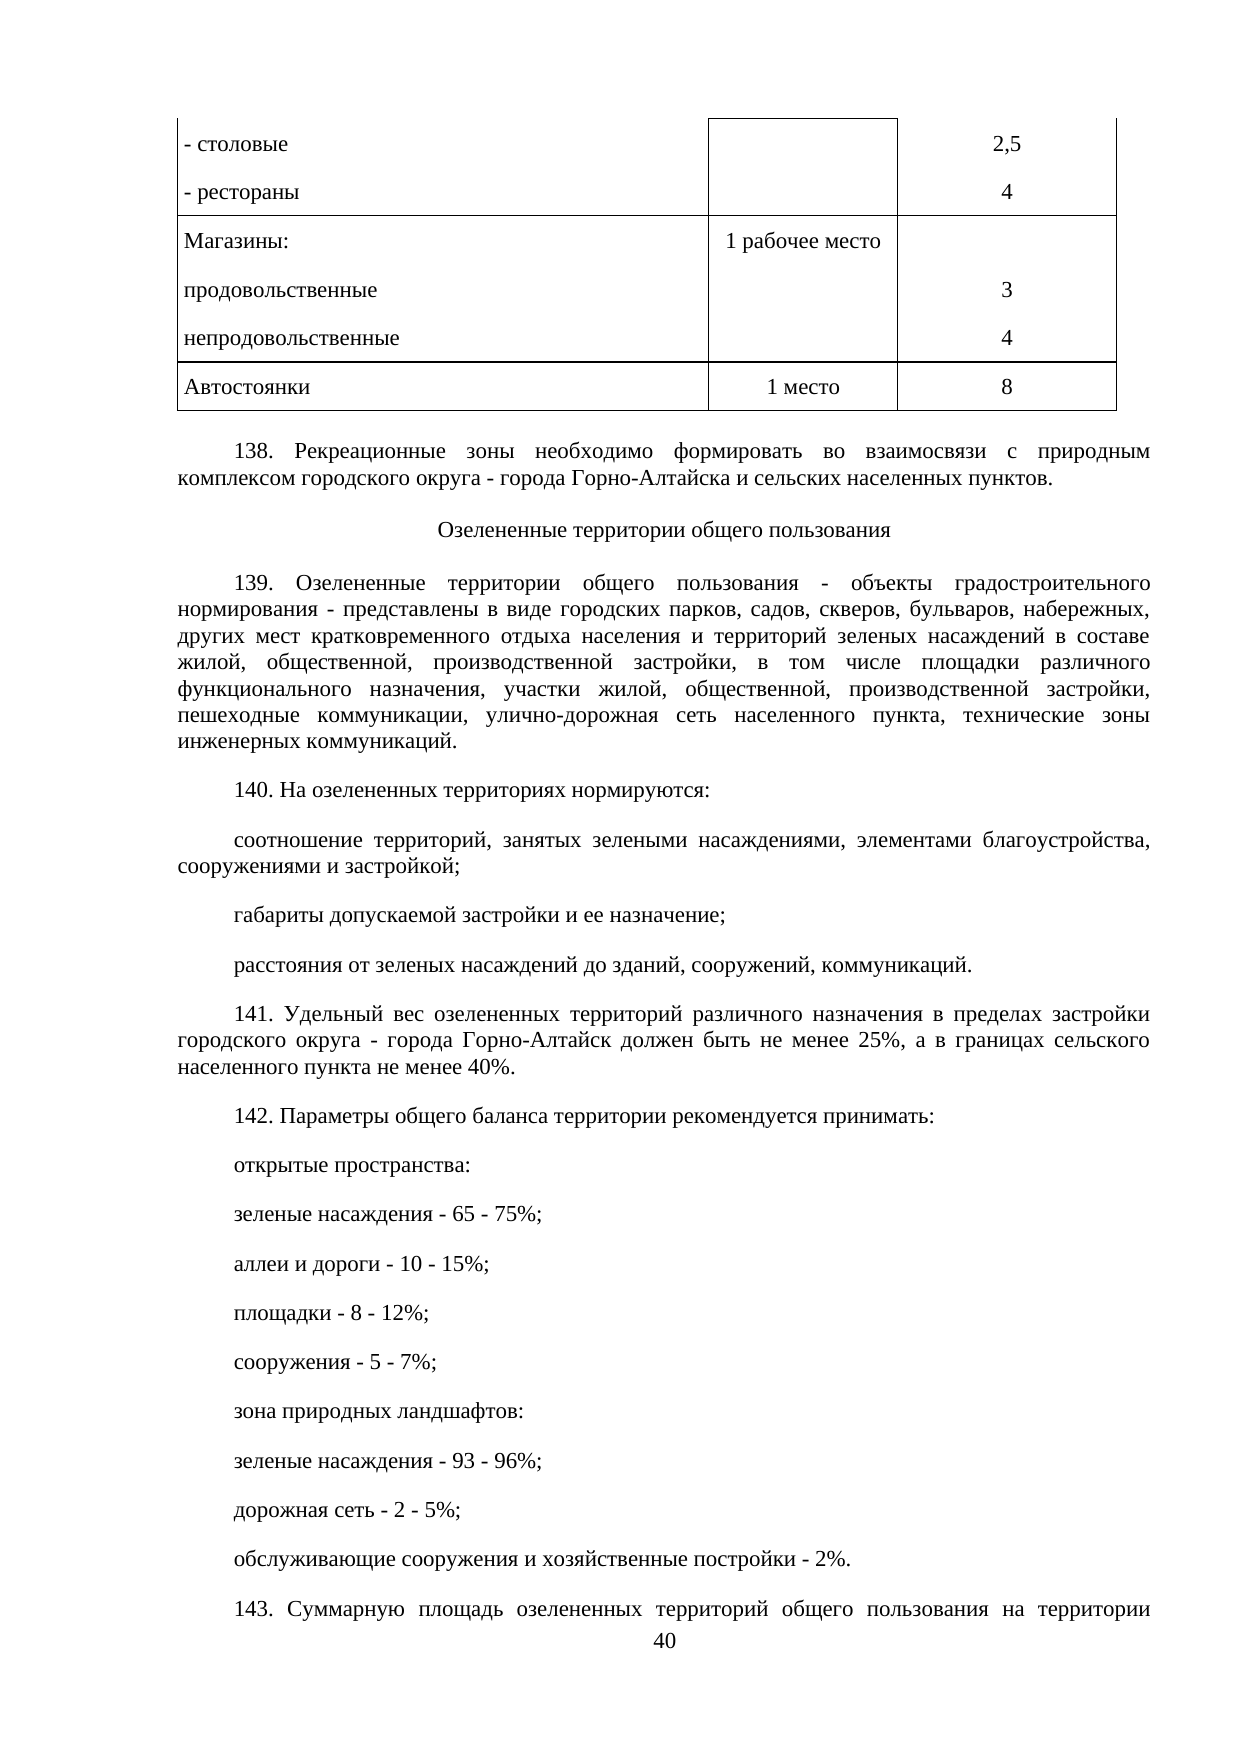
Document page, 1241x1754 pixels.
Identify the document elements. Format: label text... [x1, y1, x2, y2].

text 140. На озелененных территориях нормируются: [177, 777, 1152, 803]
text 139. Озелененные территории общего пользования - объекты градостроительного нормирования - представлены в виде городских парков, садов, скверов, бульваров, набережных, других мест кратковременного отдыха населения и территорий зеленых насаждений в составе жилой, общественной, производственной застройки, в том числе площадки различного функционального назначения, участки жилой, общественной, производственной застройки, пешеходные коммуникации, улично-дорожная сеть населенного пункта, технические зоны инженерных коммуникаций. [177, 569, 1152, 754]
text расстояния от зеленых насаждений до зданий, сооружений, коммуникаций. [177, 951, 1152, 977]
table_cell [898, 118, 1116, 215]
text аллеи и дороги - 10 - 15%; [177, 1250, 1152, 1276]
text площадки - 8 - 12%; [177, 1299, 1152, 1325]
text 141. Удельный вес озелененных территорий различного назначения в пределах застройки городского округа - города Горно-Алтайск должен быть не менее 25%, а в границах сельского населенного пункта не менее 40%. [177, 1000, 1152, 1079]
text зеленые насаждения - 93 - 96%; [177, 1447, 1152, 1473]
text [177, 1595, 1152, 1621]
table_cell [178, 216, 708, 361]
text открытые пространства: [177, 1151, 1152, 1178]
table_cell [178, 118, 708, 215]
text 138. Рекреационные зоны необходимо формировать во взаимосвязи с природным комплексом городского округа - города Горно-Алтайска и сельских населенных пунктов. [177, 437, 1152, 490]
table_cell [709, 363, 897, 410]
text обслуживающие сооружения и хозяйственные постройки - 2%. [177, 1545, 1152, 1572]
text зеленые насаждения - 65 - 75%; [177, 1201, 1152, 1227]
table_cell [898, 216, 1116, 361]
text сооружения - 5 - 7%; [177, 1348, 1152, 1375]
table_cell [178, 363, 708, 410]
text габариты допускаемой застройки и ее назначение; [177, 901, 1152, 928]
text 142. Параметры общего баланса территории рекомендуется принимать: [177, 1102, 1152, 1128]
text соотношение территорий, занятых зелеными насаждениями, элементами благоустройства, сооружениями и застройкой; [177, 826, 1152, 878]
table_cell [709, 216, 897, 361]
text дорожная сеть - 2 - 5%; [177, 1496, 1152, 1522]
text Озелененные территории общего пользования [177, 516, 1152, 543]
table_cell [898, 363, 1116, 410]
text зона природных ландшафтов: [177, 1398, 1152, 1424]
